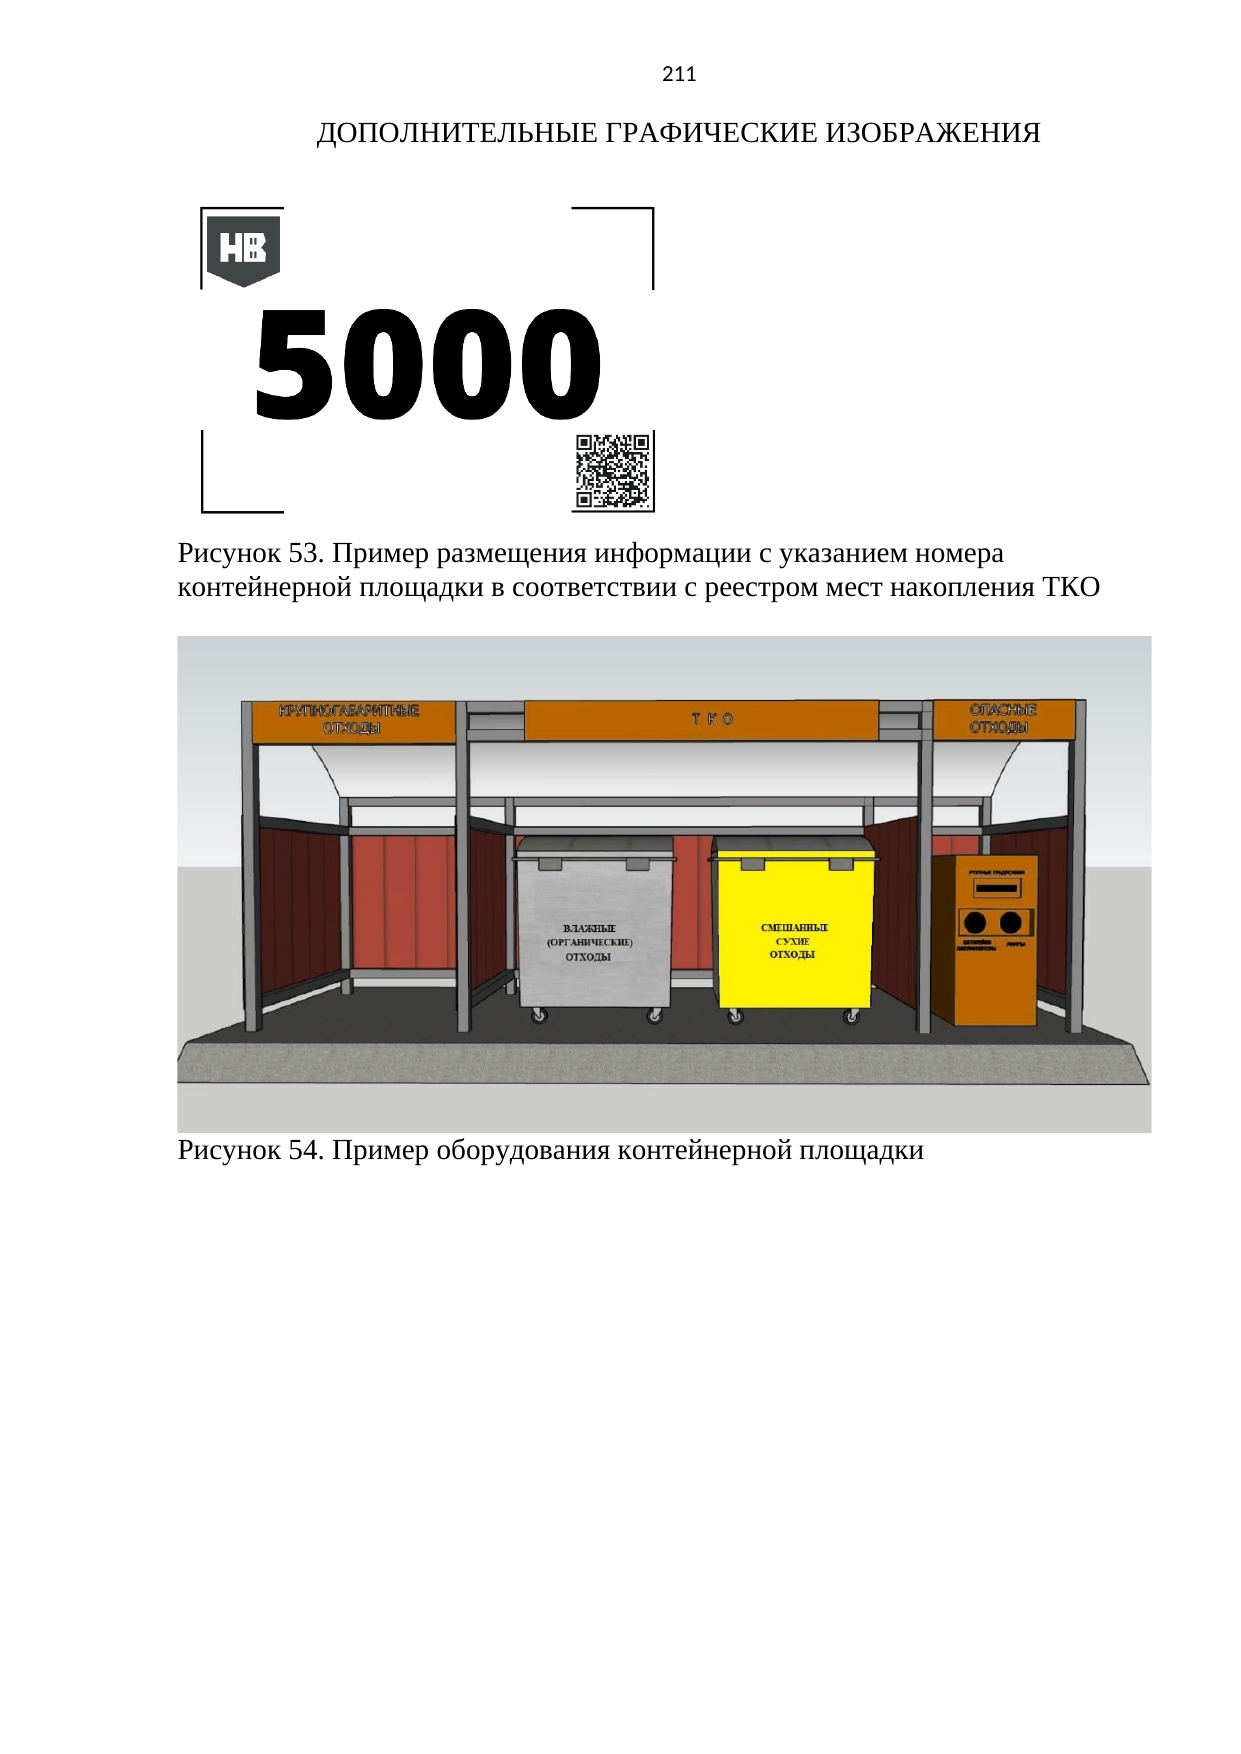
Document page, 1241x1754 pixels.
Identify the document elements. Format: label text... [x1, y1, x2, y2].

text Рисунок 54. Пример оборудования контейнерной площадки [177, 1132, 1181, 1166]
picture [177, 182, 678, 536]
picture [177, 636, 1152, 1133]
text Рисунок 53. Пример размещения информации с указанием номера контейнерной площадки в соответствии с реестром мест накопления ТКО [177, 535, 1181, 602]
title ДОПОЛНИТЕЛЬНЫЕ ГРАФИЧЕСКИЕ ИЗОБРАЖЕНИЯ [177, 115, 1181, 149]
